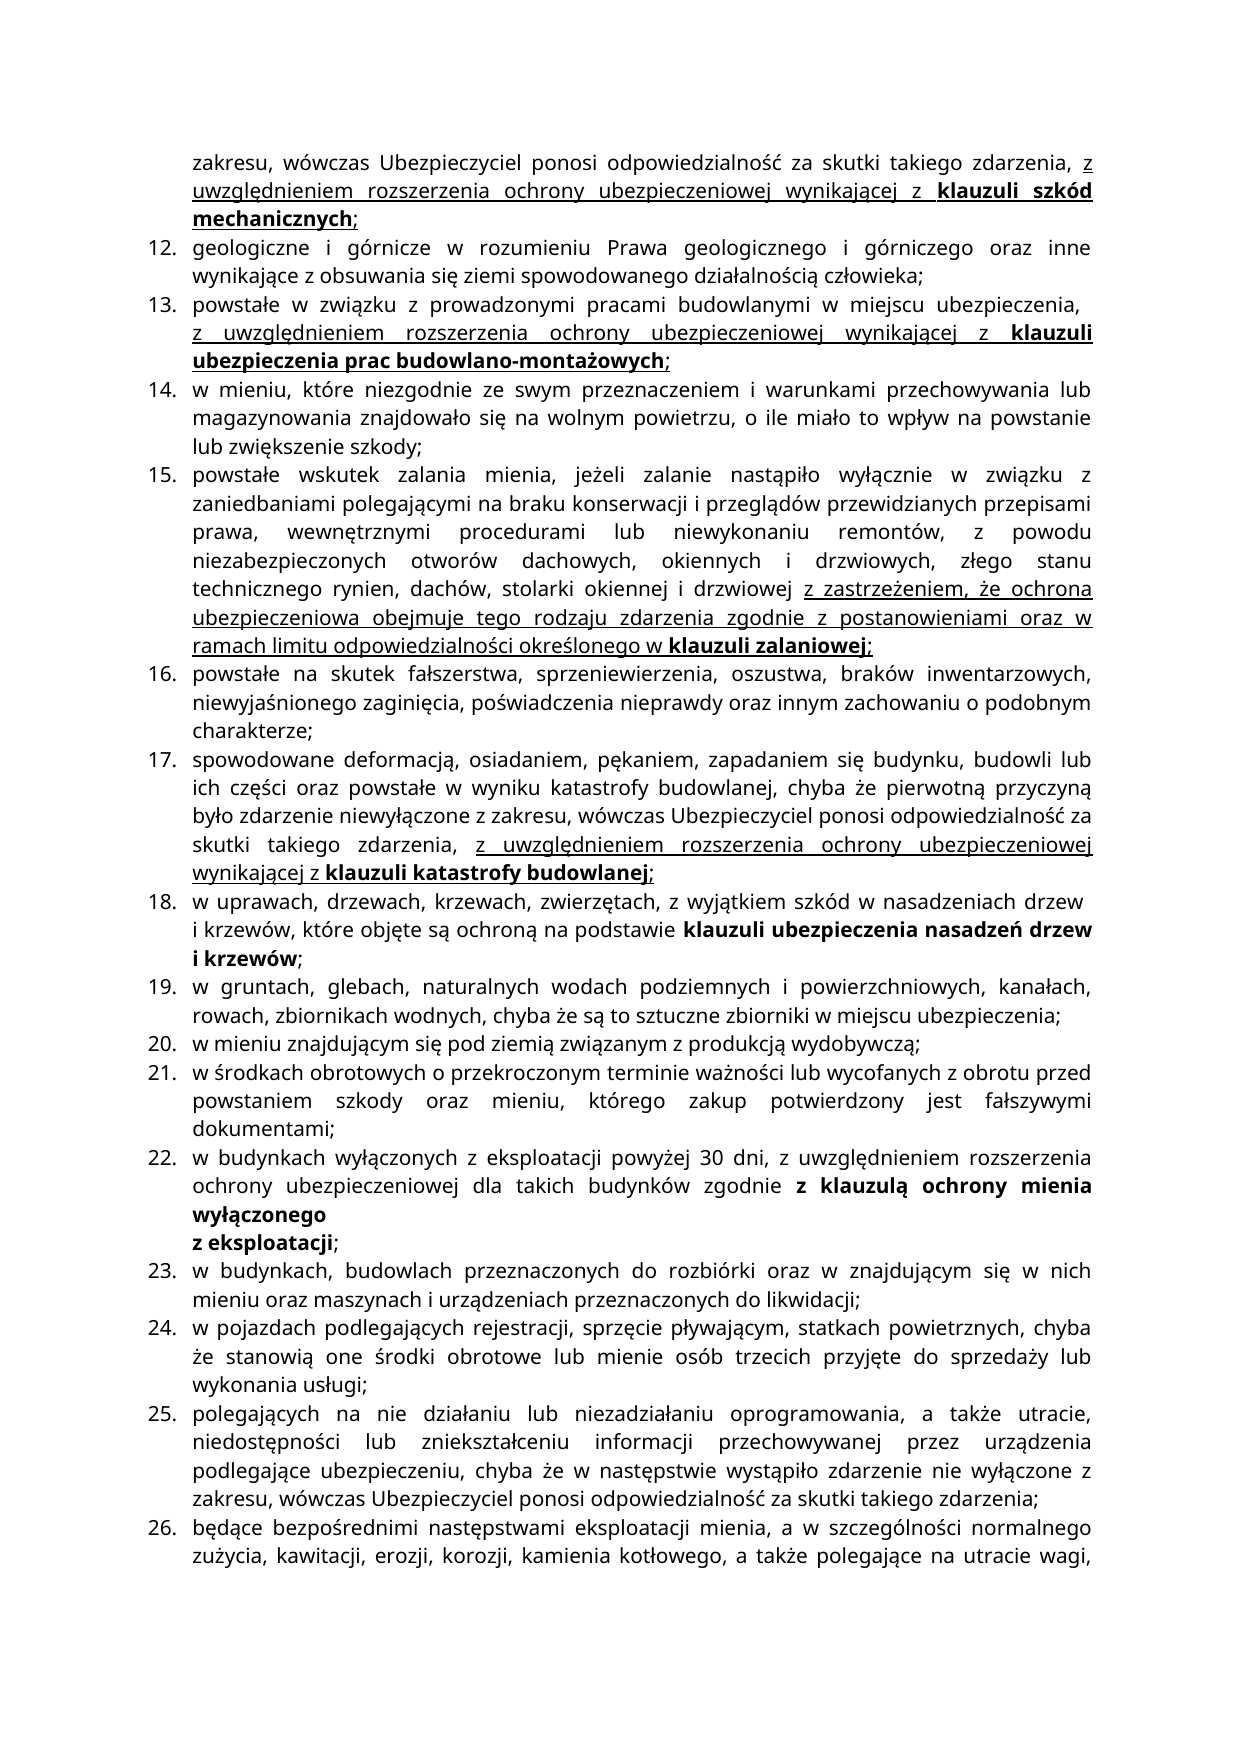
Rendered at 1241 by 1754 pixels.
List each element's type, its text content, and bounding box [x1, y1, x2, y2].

list powstałe na skutek fałszerstwa, sprzeniewierzenia, oszustwa, braków inwentarzowych, niewyjaśnionego zaginięcia, poświadczenia nieprawdy oraz innym zachowaniu o podobnym charakterze; [148, 659, 1093, 745]
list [148, 1513, 1093, 1569]
list polegających na nie działaniu lub niezadziałaniu oprogramowania, a także utracie, niedostępności lub zniekształceniu informacji przechowywanej przez urządzenia podlegające ubezpieczeniu, chyba że w następstwie wystąpiło zdarzenie nie wyłączone z zakresu, wówczas Ubezpieczyciel ponosi odpowiedzialność za skutki takiego zdarzenia; [148, 1399, 1093, 1513]
list w budynkach wyłączonych z eksploatacji powyżej 30 dni, z uwzględnieniem rozszerzenia ochrony ubezpieczeniowej dla takich budynków zgodnie z klauzulą ochrony mienia wyłączonego z eksploatacji; [148, 1143, 1093, 1257]
list w uprawach, drzewach, krzewach, zwierzętach, z wyjątkiem szkód w nasadzeniach drzew i krzewów, które objęte są ochroną na podstawie klauzuli ubezpieczenia nasadzeń drzew i krzewów; [148, 887, 1093, 972]
list geologiczne i górnicze w rozumieniu Prawa geologicznego i górniczego oraz inne wynikające z obsuwania się ziemi spowodowanego działalnością człowieka; [148, 233, 1093, 290]
list spowodowane deformacją, osiadaniem, pękaniem, zapadaniem się budynku, budowli lub ich części oraz powstałe w wyniku katastrofy budowlanej, chyba że pierwotną przyczyną było zdarzenie niewyłączone z zakresu, wówczas Ubezpieczyciel ponosi odpowiedzialność za skutki takiego zdarzenia, z uwzględnieniem rozszerzenia ochrony ubezpieczeniowej wynikającej z klauzuli katastrofy budowlanej; [148, 745, 1093, 887]
list powstałe w związku z prowadzonymi pracami budowlanymi w miejscu ubezpieczenia, z uwzględnieniem rozszerzenia ochrony ubezpieczeniowej wynikającej z klauzuli ubezpieczenia prac budowlano-montażowych; [148, 290, 1093, 375]
list w mieniu, które niezgodnie ze swym przeznaczeniem i warunkami przechowywania lub magazynowania znajdowało się na wolnym powietrzu, o ile miało to wpływ na powstanie lub zwiększenie szkody; [148, 375, 1093, 460]
list w budynkach, budowlach przeznaczonych do rozbiórki oraz w znajdującym się w nich mieniu oraz maszynach i urządzeniach przeznaczonych do likwidacji; [148, 1257, 1093, 1313]
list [148, 148, 1093, 233]
list w środkach obrotowych o przekroczonym terminie ważności lub wycofanych z obrotu przed powstaniem szkody oraz mieniu, którego zakup potwierdzony jest fałszywymi dokumentami; [148, 1058, 1093, 1143]
list powstałe wskutek zalania mienia, jeżeli zalanie nastąpiło wyłącznie w związku z zaniedbaniami polegającymi na braku konserwacji i przeglądów przewidzianych przepisami prawa, wewnętrznymi procedurami lub niewykonaniu remontów, z powodu niezabezpieczonych otworów dachowych, okiennych i drzwiowych, złego stanu technicznego rynien, dachów, stolarki okiennej i drzwiowej z zastrzeżeniem, że ochrona ubezpieczeniowa obejmuje tego rodzaju zdarzenia zgodnie z postanowieniami oraz w ramach limitu odpowiedzialności określonego w klauzuli zalaniowej; [148, 460, 1093, 659]
list w mieniu znajdującym się pod ziemią związanym z produkcją wydobywczą; [148, 1029, 1093, 1058]
list w gruntach, glebach, naturalnych wodach podziemnych i powierzchniowych, kanałach, rowach, zbiornikach wodnych, chyba że są to sztuczne zbiorniki w miejscu ubezpieczenia; [148, 972, 1093, 1029]
list w pojazdach podlegających rejestracji, sprzęcie pływającym, statkach powietrznych, chyba że stanowią one środki obrotowe lub mienie osób trzecich przyjęte do sprzedaży lub wykonania usługi; [148, 1313, 1093, 1399]
